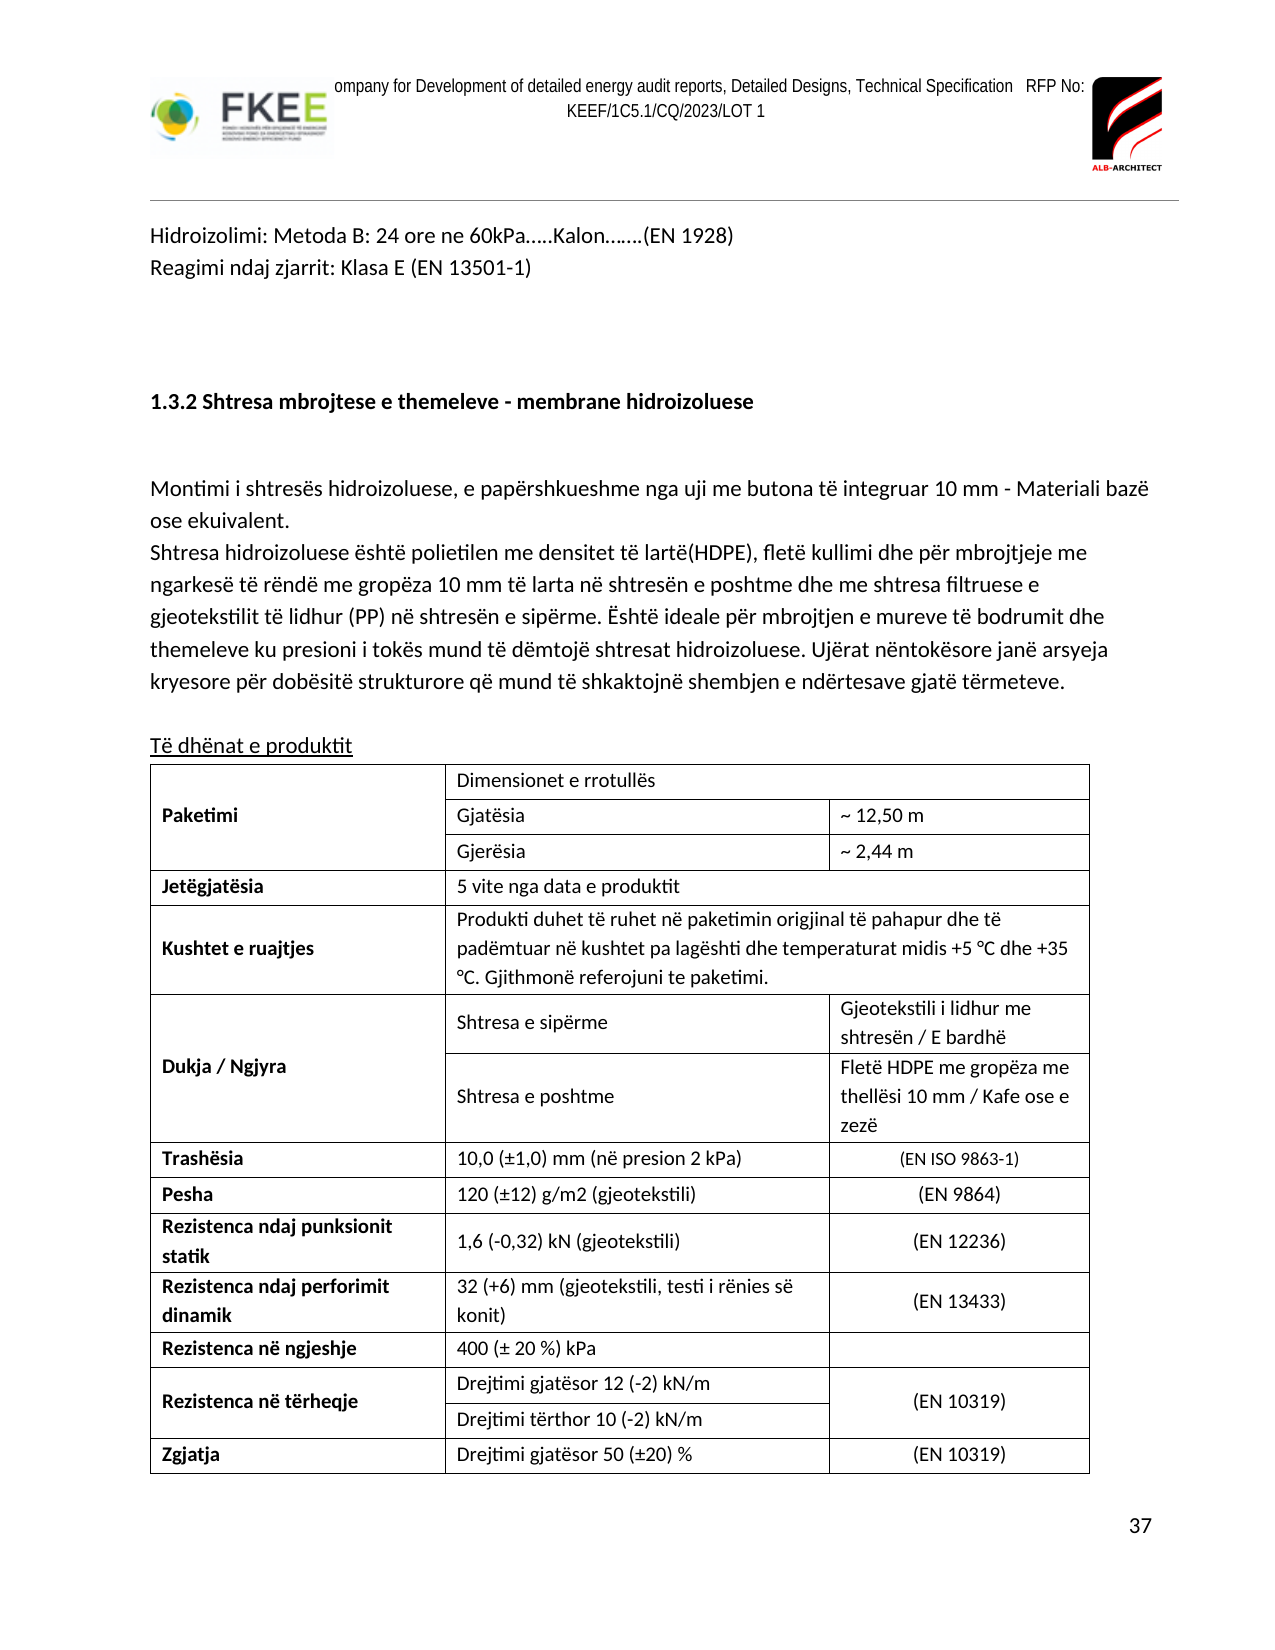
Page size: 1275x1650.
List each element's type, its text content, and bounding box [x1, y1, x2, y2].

table_cell Rezistenca në ngjeshje [151, 1333, 445, 1367]
table_cell Jetëgjatësia [151, 871, 445, 905]
table_cell Drejtimi gjatësor 12 (-2) kN/m [446, 1368, 829, 1402]
text Reagimi ndaj zjarrit: Klasa E (EN 13501-1) [150, 253, 1152, 281]
picture [1091, 77, 1163, 172]
table_cell ~ 2,44 m [830, 835, 1089, 870]
table_cell (EN 12236) [830, 1214, 1089, 1272]
table_cell Dukja / Ngjyra [151, 995, 445, 1142]
table_cell ~ 12,50 m [830, 800, 1089, 834]
table_cell Gjeotekstili i lidhur me shtresën / E bardhë [830, 995, 1089, 1053]
table_cell (EN 10319) [830, 1368, 1089, 1438]
subtitle 1.3.2 Shtresa mbrojtese e themeleve - membrane hidroizoluese [150, 387, 1152, 415]
table_cell [830, 1333, 1089, 1367]
table_cell Rezistenca ndaj punksionit statik [151, 1214, 445, 1272]
table_cell 400 (± 20 %) kPa [446, 1333, 829, 1367]
table_cell Shtresa e sipërme [446, 995, 829, 1053]
table_cell (EN ISO 9863-1) [830, 1143, 1089, 1177]
table_cell 32 (+6) mm (gjeotekstili, testi i rënies së konit) [446, 1273, 829, 1332]
table_cell 10,0 (±1,0) mm (në presion 2 kPa) [446, 1143, 829, 1177]
table_cell 5 vite nga data e produktit [446, 871, 1089, 905]
table_cell Zgjatja [151, 1439, 445, 1473]
table_cell Drejtimi tërthor 10 (-2) kN/m [446, 1404, 829, 1438]
table_cell (EN 10319) [830, 1439, 1089, 1473]
text Montimi i shtresës hidroizoluese, e papërshkueshme nga uji me butona të integruar 10 mm - Materiali bazë ose ekuivalent. [150, 474, 1152, 534]
text Të dhënat e produktit [150, 731, 1152, 759]
table_cell Kushtet e ruajtjes [151, 906, 445, 994]
table_cell Drejtimi gjatësor 50 (±20) % [446, 1439, 829, 1473]
text Hidroizolimi: Metoda B: 24 ore ne 60kPa…..Kalon…….(EN 1928) [150, 221, 1152, 249]
table_cell Gjatësia [446, 800, 829, 834]
picture [150, 77, 335, 159]
table_cell 1,6 (-0,32) kN (gjeotekstili) [446, 1214, 829, 1272]
table_cell 120 (±12) g/m2 (gjeotekstili) [446, 1178, 829, 1213]
table_cell Trashësia [151, 1143, 445, 1177]
table_cell Rezistenca në tërheqje [151, 1368, 445, 1438]
table_cell Gjerësia [446, 835, 829, 870]
table_cell (EN 13433) [830, 1273, 1089, 1332]
table_cell (EN 9864) [830, 1178, 1089, 1213]
table_cell Rezistenca ndaj perforimit dinamik [151, 1273, 445, 1332]
table_cell Pesha [151, 1178, 445, 1213]
table_cell Shtresa e poshtme [446, 1054, 829, 1142]
table_cell Fletë HDPE me gropëza me thellësi 10 mm / Kafe ose e zezë [830, 1054, 1089, 1142]
table_header Dimensionet e rrotullës [446, 765, 1089, 799]
text Shtresa hidroizoluese është polietilen me densitet të lartë(HDPE), fletë kullimi dhe për mbrojtjeje me ngarkesë të rëndë me gropëza 10 mm të larta në shtresën e poshtme dhe me shtresa filtruese e gjeotekstilit të lidhur (PP) në shtresën e sipërme. Është ideale për mbrojtjen e mureve të bodrumit dhe themeleve ku presioni i tokës mund të dëmtojë shtresat hidroizoluese. Ujërat nëntokësore janë arsyeja kryesore për dobësitë strukturore që mund të shkaktojnë shembjen e ndërtesave gjatë tërmeteve. [150, 538, 1152, 695]
table_header Paketimi [151, 765, 445, 870]
table_cell Produkti duhet të ruhet në paketimin origjinal të pahapur dhe të padëmtuar në kushtet pa lagështi dhe temperaturat midis +5 °C dhe +35 °C. Gjithmonë referojuni te paketimi. [446, 906, 1089, 994]
